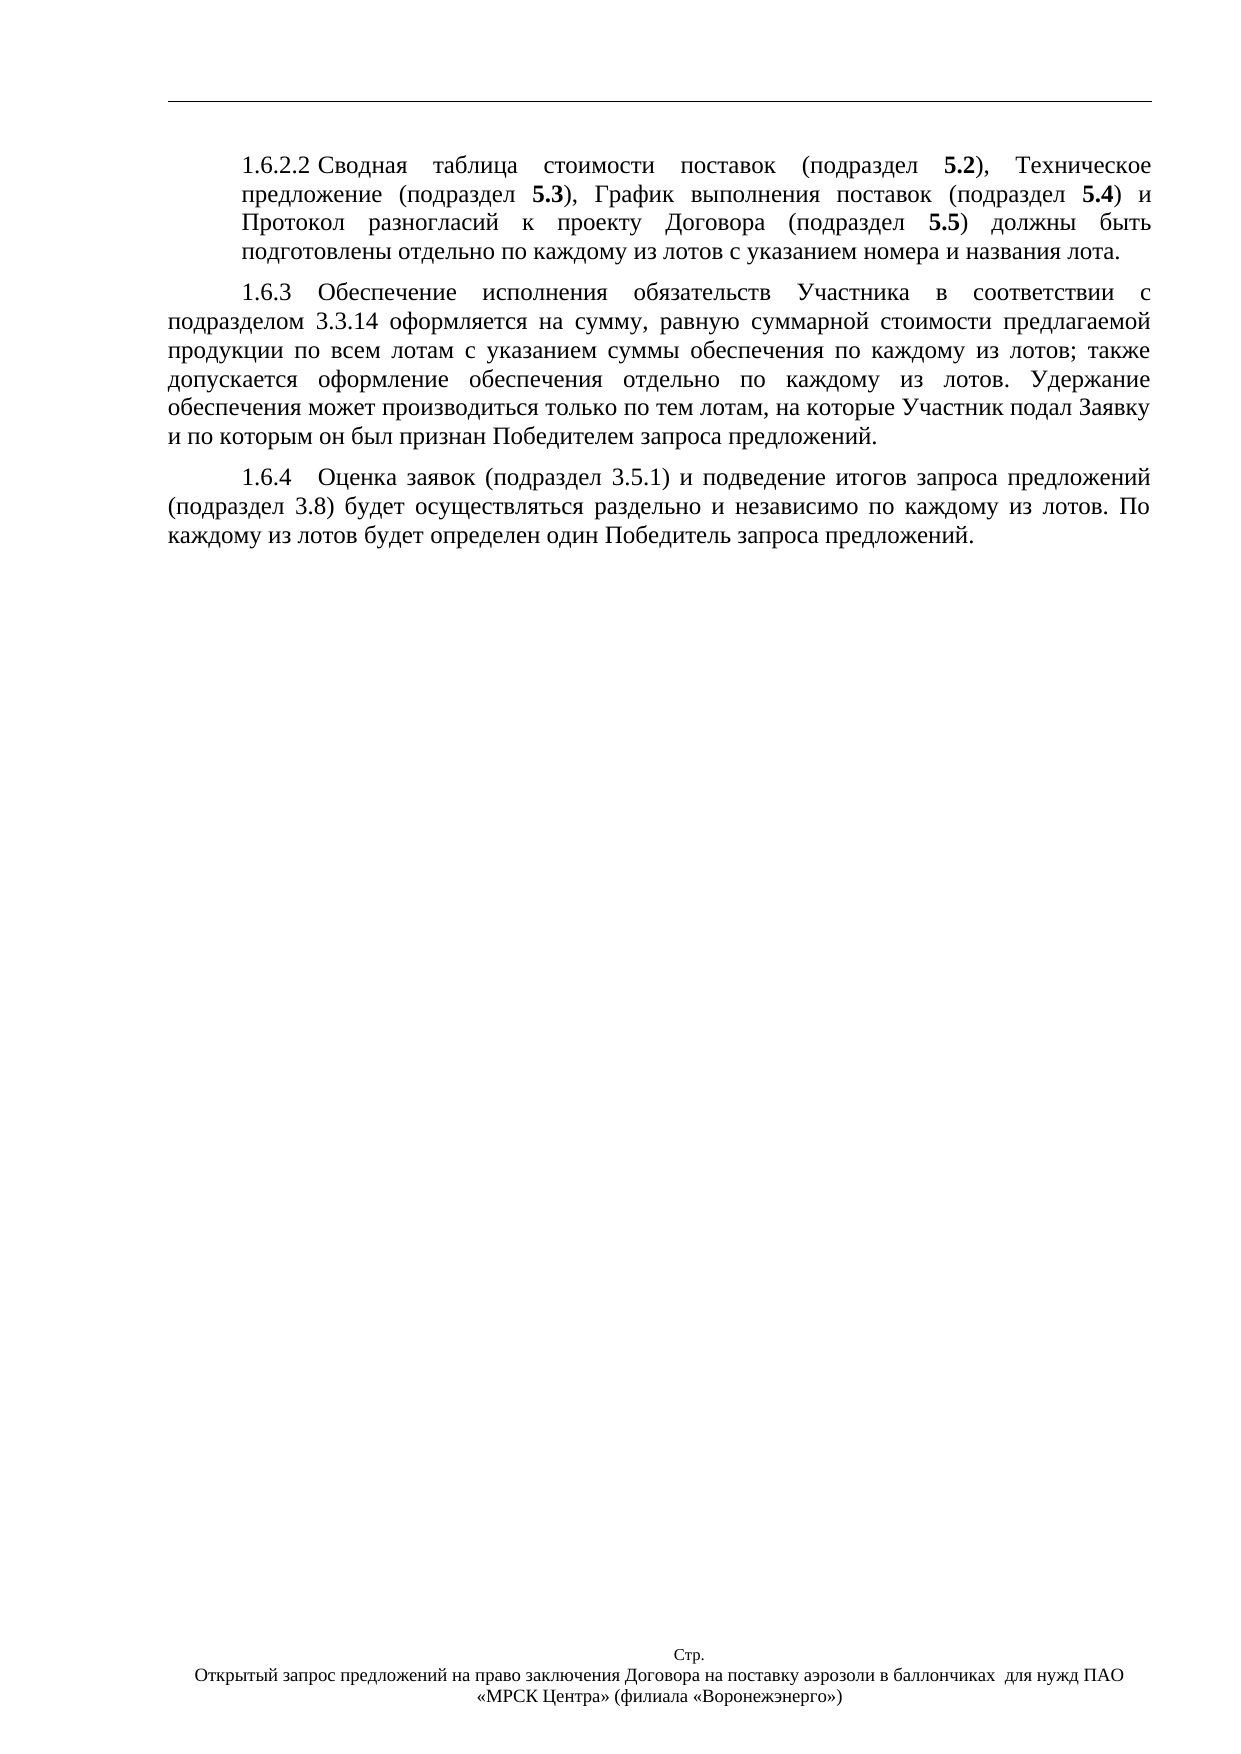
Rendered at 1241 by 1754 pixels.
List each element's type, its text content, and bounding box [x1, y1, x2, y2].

subtitle Оценка заявок (подраздел 3.5.1) и подведение итогов запроса предложений (подраздел 3.8) будет осуществляться раздельно и независимо по каждому из лотов. По каждому из лотов будет определен один Победитель запроса предложений. [168, 462, 1152, 549]
subtitle Обеспечение исполнения обязательств Участника в соответствии с подразделом 3.3.14 оформляется на сумму, равную суммарной стоимости предлагаемой продукции по всем лотам с указанием суммы обеспечения по каждому из лотов; также допускается оформление обеспечения отдельно по каждому из лотов. Удержание обеспечения может производиться только по тем лотам, на которые Участник подал Заявку и по которым он был признан Победителем запроса предложений. [168, 277, 1152, 450]
subtitle Сводная таблица стоимости поставок (подраздел 5.2), Техническое предложение (подраздел 5.3), График выполнения поставок (подраздел 5.4) и Протокол разногласий к проекту Договора (подраздел 5.5) должны быть подготовлены отдельно по каждому из лотов с указанием номера и названия лота. [241, 150, 1152, 265]
